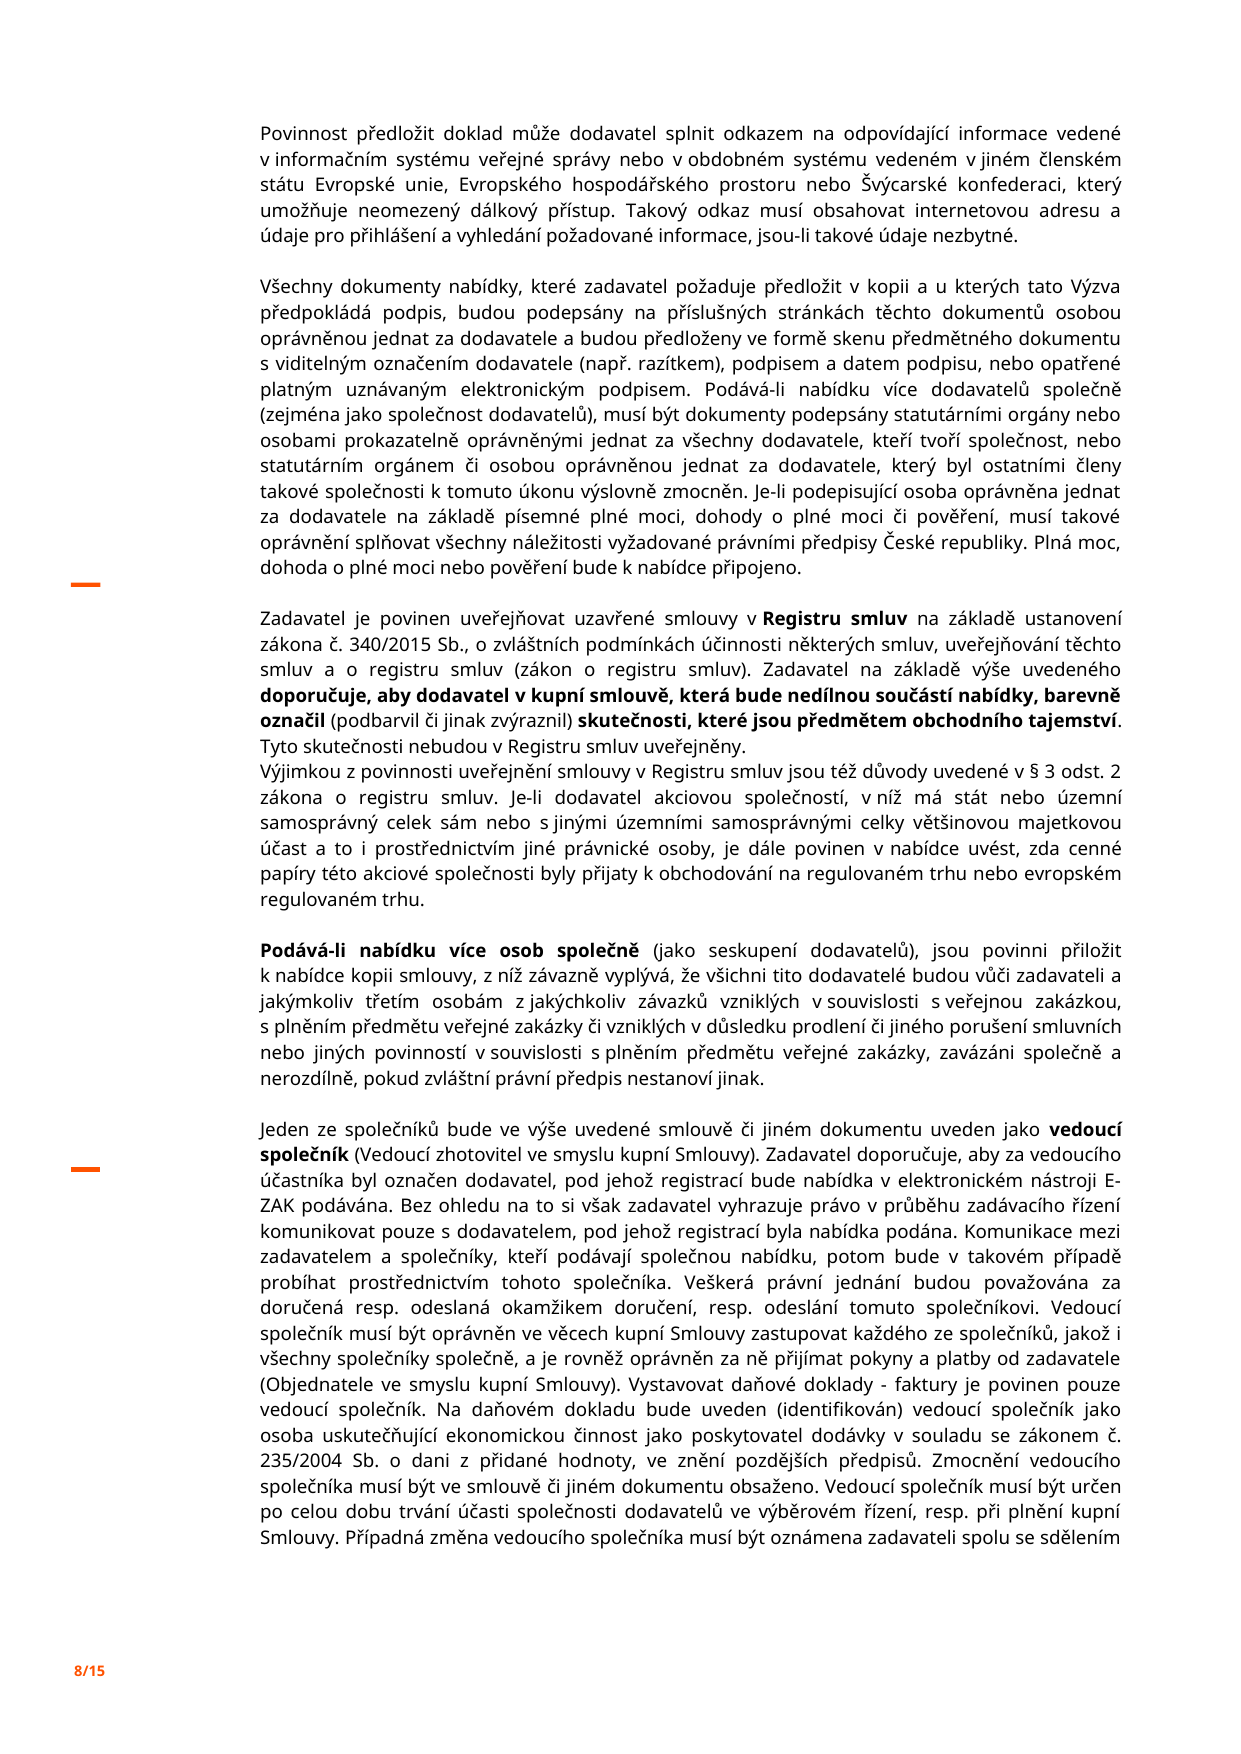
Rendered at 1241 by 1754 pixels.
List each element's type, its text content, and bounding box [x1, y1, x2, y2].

text Podává-li nabídku více osob společně (jako seskupení dodavatelů), jsou povinni přiložit k nabídce kopii smlouvy, z níž závazně vyplývá, že všichni tito dodavatelé budou vůči zadavateli a jakýmkoliv třetím osobám z jakýchkoliv závazků vzniklých v souvislosti s veřejnou zakázkou, s plněním předmětu veřejné zakázky či vzniklých v důsledku prodlení či jiného porušení smluvních nebo jiných povinností v souvislosti s plněním předmětu veřejné zakázky, zavázáni společně a nerozdílně, pokud zvláštní právní předpis nestanoví jinak. [260, 937, 1122, 1090]
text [260, 1116, 1122, 1550]
text Výjimkou z povinnosti uveřejnění smlouvy v Registru smluv jsou též důvody uvedené v § 3 odst. 2 zákona o registru smluv. Je-li dodavatel akciovou společností, v níž má stát nebo územní samosprávný celek sám nebo s jinými územními samosprávnými celky většinovou majetkovou účast a to i prostřednictvím jiné právnické osoby, je dále povinen v nabídce uvést, zda cenné papíry této akciové společnosti byly přijaty k obchodování na regulovaném trhu nebo evropském regulovaném trhu. [260, 759, 1122, 912]
text Všechny dokumenty nabídky, které zadavatel požaduje předložit v kopii a u kterých tato Výzva předpokládá podpis, budou podepsány na příslušných stránkách těchto dokumentů osobou oprávněnou jednat za dodavatele a budou předloženy ve formě skenu předmětného dokumentu s viditelným označením dodavatele (např. razítkem), podpisem a datem podpisu, nebo opatřené platným uznávaným elektronickým podpisem. Podává-li nabídku více dodavatelů společně (zejména jako společnost dodavatelů), musí být dokumenty podepsány statutárními orgány nebo osobami prokazatelně oprávněnými jednat za všechny dodavatele, kteří tvoří společnost, nebo statutárním orgánem či osobou oprávněnou jednat za dodavatele, který byl ostatními členy takové společnosti k tomuto úkonu výslovně zmocněn. Je-li podepisující osoba oprávněna jednat za dodavatele na základě písemné plné moci, dohody o plné moci či pověření, musí takové oprávnění splňovat všechny náležitosti vyžadované právními předpisy České republiky. Plná moc, dohoda o plné moci nebo pověření bude k nabídce připojeno. [260, 274, 1122, 580]
text Povinnost předložit doklad může dodavatel splnit odkazem na odpovídající informace vedené v informačním systému veřejné správy nebo v obdobném systému vedeném v jiném členském státu Evropské unie, Evropského hospodářského prostoru nebo Švýcarské konfederaci, který umožňuje neomezený dálkový přístup. Takový odkaz musí obsahovat internetovou adresu a údaje pro přihlášení a vyhledání požadované informace, jsou-li takové údaje nezbytné. [260, 121, 1122, 248]
text Zadavatel je povinen uveřejňovat uzavřené smlouvy v Registru smluv na základě ustanovení zákona č. 340/2015 Sb., o zvláštních podmínkách účinnosti některých smluv, uveřejňování těchto smluv a o registru smluv (zákon o registru smluv). Zadavatel na základě výše uvedeného doporučuje, aby dodavatel v kupní smlouvě, která bude nedílnou součástí nabídky, barevně označil (podbarvil či jinak zvýraznil) skutečnosti, které jsou předmětem obchodního tajemství. Tyto skutečnosti nebudou v Registru smluv uveřejněny. [260, 606, 1122, 759]
